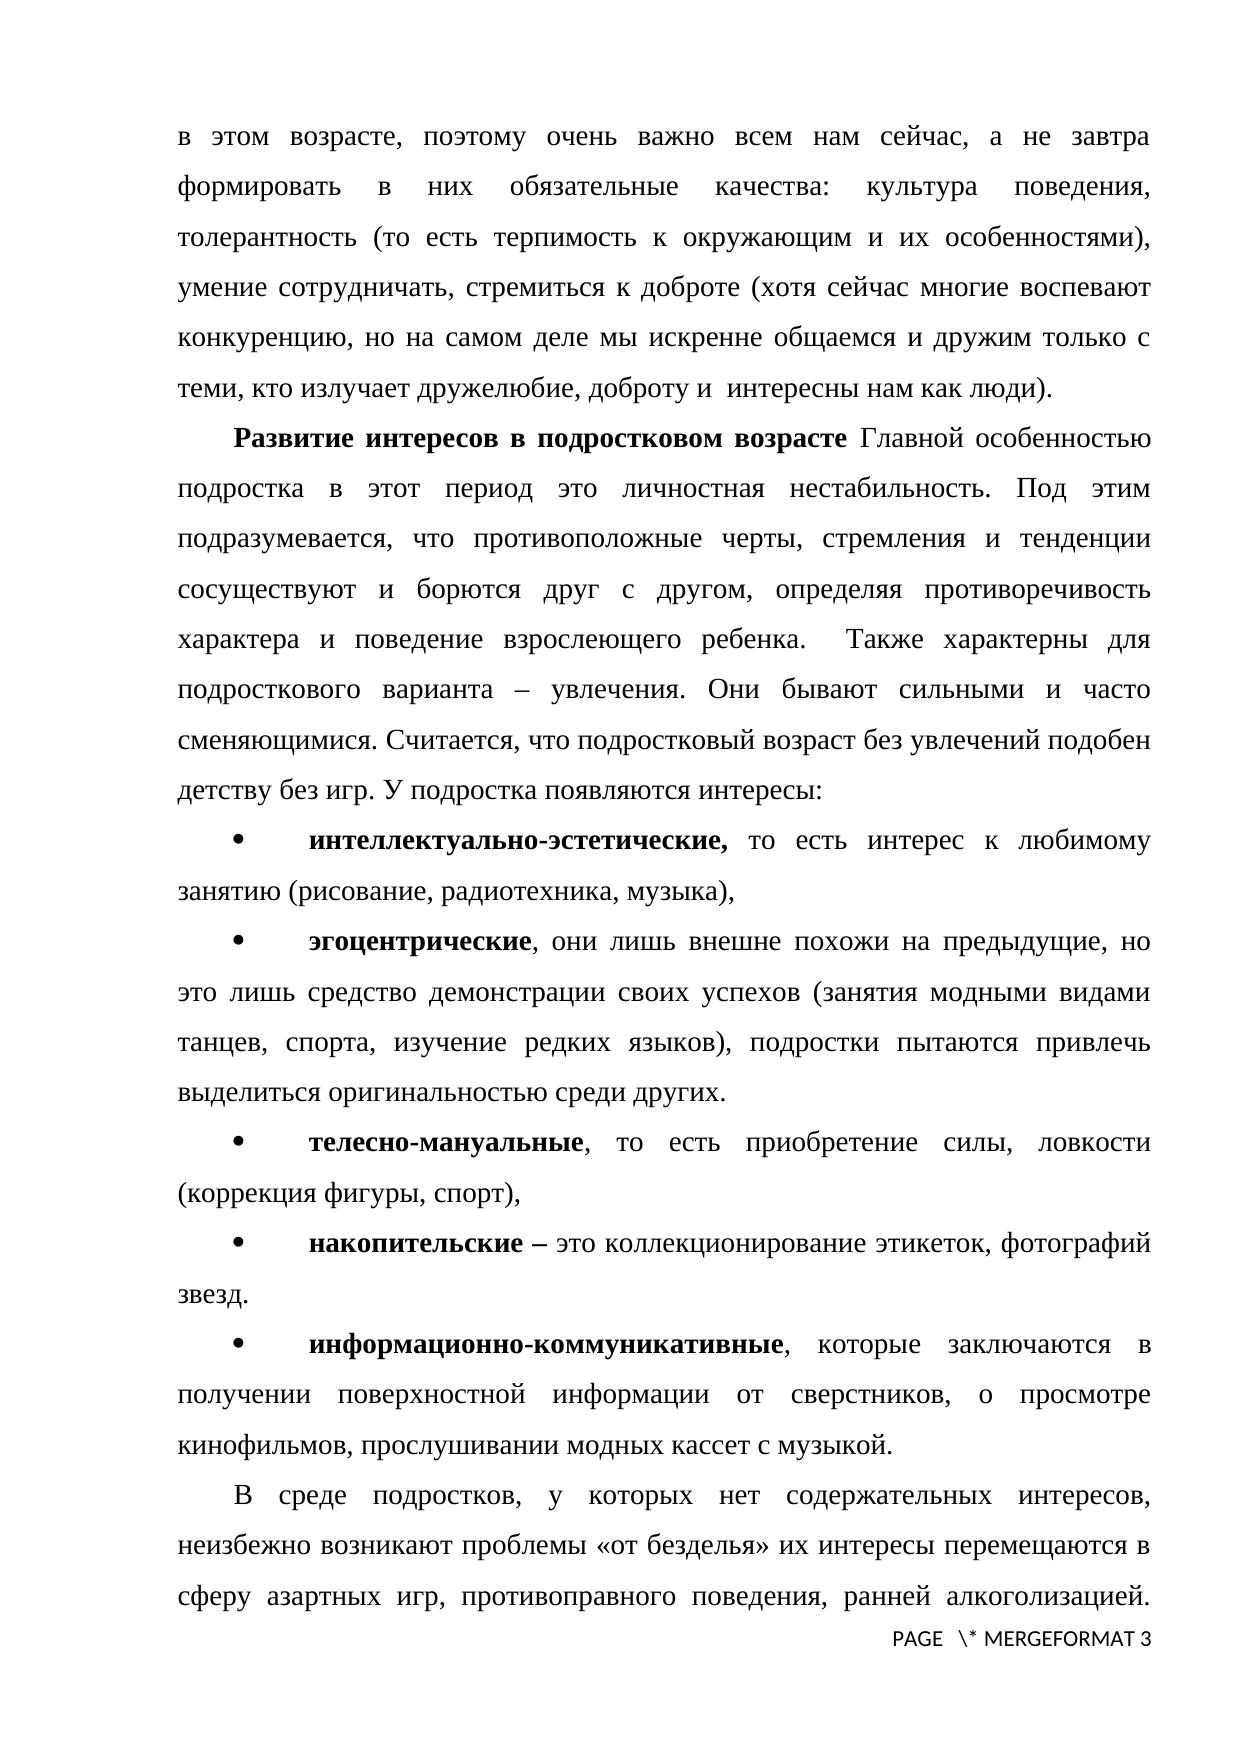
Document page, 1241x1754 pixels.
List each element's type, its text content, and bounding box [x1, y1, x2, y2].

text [177, 118, 1152, 403]
list интеллектуально-эстетические, то есть интерес к любимому занятию (рисование, радиотехника, музыка), [177, 822, 1152, 906]
list эгоцентрические, они лишь внешне похожи на предыдущие, но это лишь средство демонстрации своих успехов (занятия модными видами танцев, спорта, изучение редких языков), подростки пытаются привлечь выделиться оригинальностью среди других. [177, 923, 1152, 1108]
list информационно-коммуникативные, которые заключаются в получении поверхностной информации от сверстников, о просмотре кинофильмов, прослушивании модных кассет с музыкой. [177, 1326, 1152, 1460]
list накопительские – это коллекционирование этикеток, фотографий звезд. [177, 1225, 1152, 1309]
text Развитие интересов в подростковом возрасте Главной особенностью подростка в этот период это личностная нестабильность. Под этим подразумевается, что противоположные черты, стремления и тенденции сосуществуют и борются друг с другом, определяя противоречивость характера и поведение взрослеющего ребенка. Также характерны для подросткового варианта – увлечения. Они бывают сильными и часто сменяющимися. Считается, что подростковый возраст без увлечений подобен детству без игр. У подростка появляются интересы: [177, 420, 1152, 806]
list телесно-мануальные, то есть приобретение силы, ловкости (коррекция фигуры, спорт), [177, 1124, 1152, 1208]
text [177, 1477, 1152, 1611]
